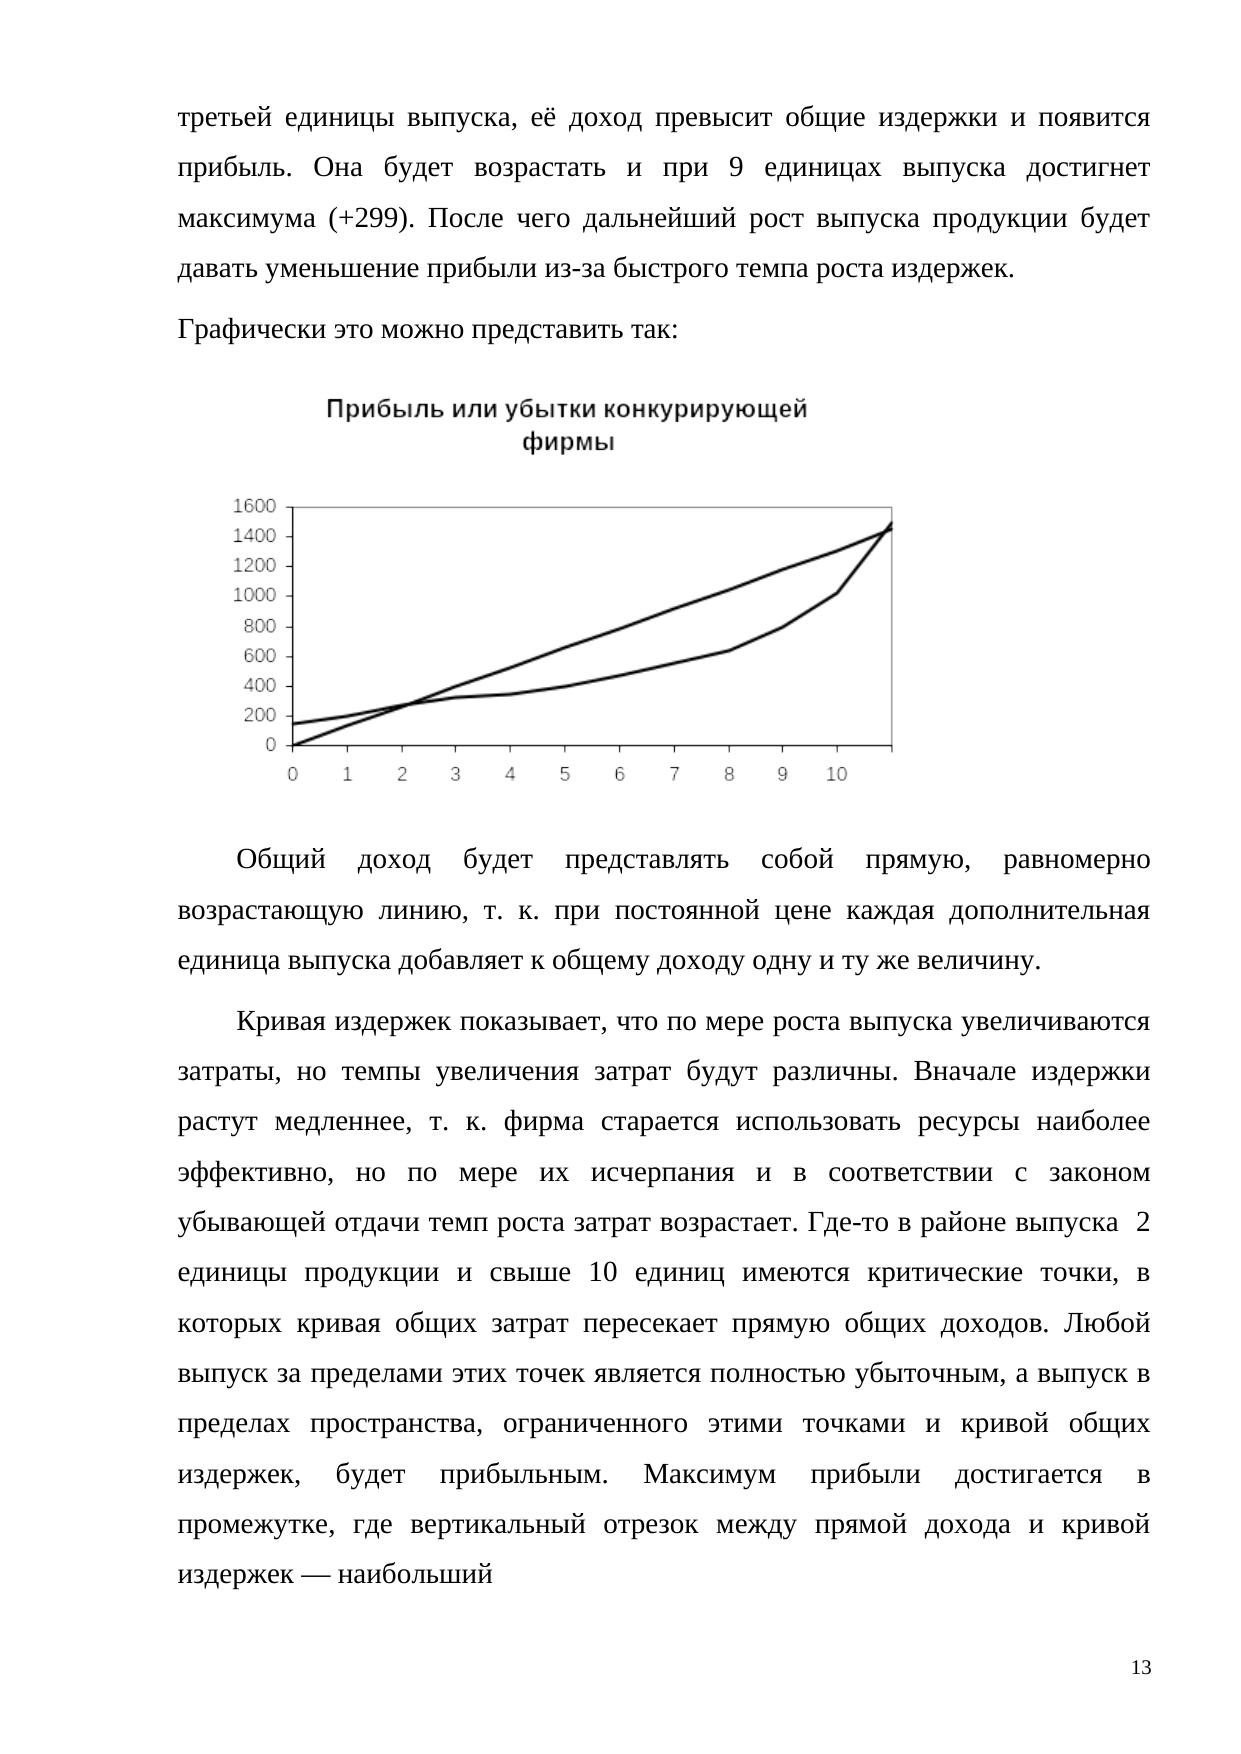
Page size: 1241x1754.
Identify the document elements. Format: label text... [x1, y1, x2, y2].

text Общий доход будет представлять собой прямую, равномерно возрастающую линию, т. к. при постоянной цене каждая дополнительная единица выпуска добавляет к общему доходу одну и ту же величину. [177, 842, 1151, 976]
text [177, 99, 1151, 283]
text Кривая издержек показывает, что по мере роста выпуска увеличиваются затраты, но темпы увеличения затрат будут различны. Вначале издержки растут медленнее, т. к. фирма старается использовать ресурсы наиболее эффективно, но по мере их исчерпания и в соответствии с законом убывающей отдачи темп роста затрат возрастает. Где-то в районе выпуска 2 единицы продукции и свыше 10 единиц имеются критические точки, в которых кривая общих затрат пересекает прямую общих доходов. Любой выпуск за пределами этих точек является полностью убыточным, а выпуск в пределах пространства, ограниченного этими точками и кривой общих издержек, будет прибыльным. Максимум прибыли достигается в промежутке, где вертикальный отрезок между прямой дохода и кривой издержек — наибольший [177, 1003, 1151, 1590]
text Графически это можно представить так: [177, 311, 1151, 344]
